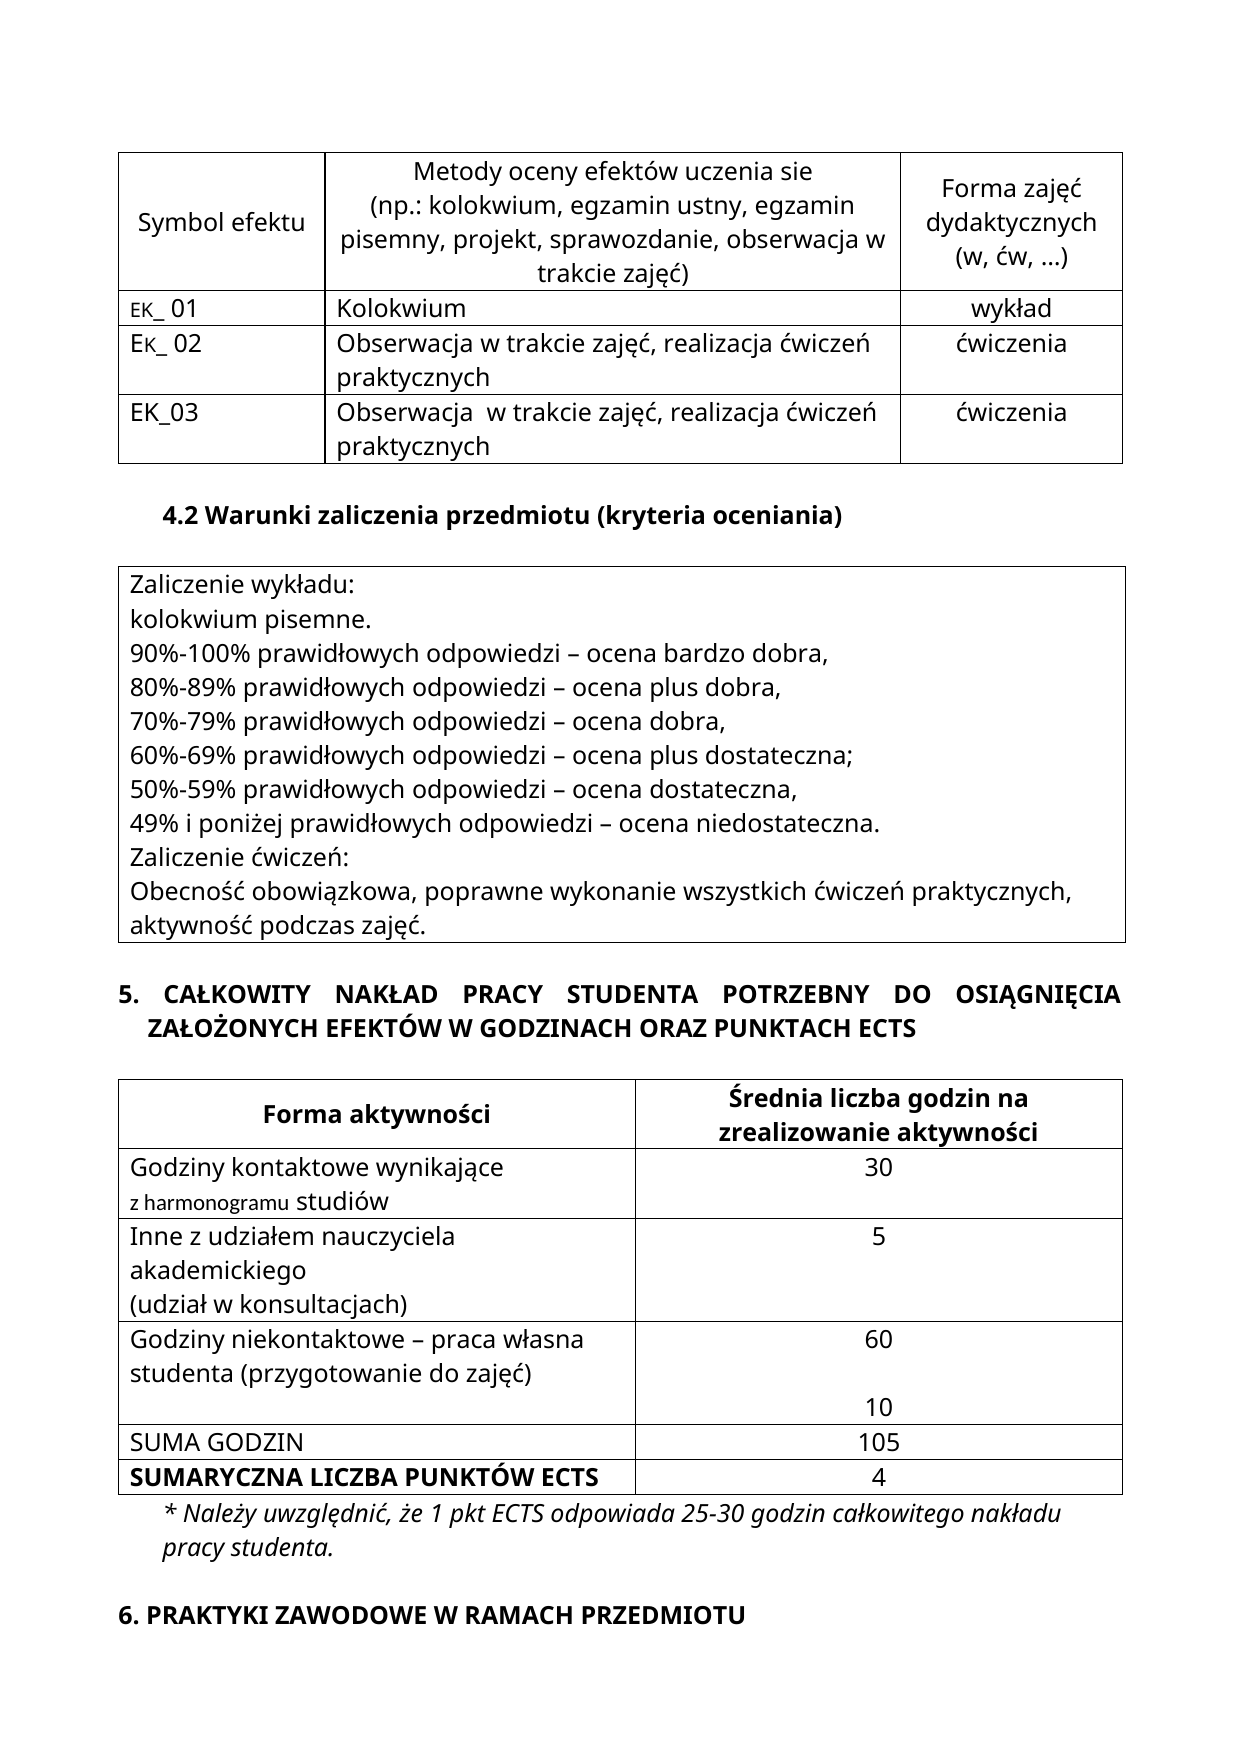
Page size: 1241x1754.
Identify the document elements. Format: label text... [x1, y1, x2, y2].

table_cell EK_03 [119, 395, 324, 463]
table_header Symbol efektu [119, 153, 324, 289]
table_cell 5 [636, 1219, 1122, 1321]
text 6. PRAKTYKI ZAWODOWE W RAMACH PRZEDMIOTU [118, 1597, 1122, 1631]
text 5. CAŁKOWITY NAKŁAD PRACY STUDENTA POTRZEBNY DO OSIĄGNIĘCIA ZAŁOŻONYCH EFEKTÓW W GODZINACH ORAZ PUNKTACH ECTS [118, 977, 1122, 1045]
table_cell ek_ 01 [119, 291, 324, 324]
table_cell Obserwacja w trakcie zajęć, realizacja ćwiczeń praktycznych [326, 395, 900, 463]
table_header Średnia liczba godzin na zrealizowanie aktywności [636, 1080, 1122, 1148]
table_cell 60 10 [636, 1322, 1122, 1424]
table_cell SUMARYCZNA LICZBA PUNKTÓW ECTS [119, 1460, 635, 1494]
table_cell 105 [636, 1425, 1122, 1459]
table_header Forma aktywności [119, 1080, 635, 1148]
table_cell Inne z udziałem nauczyciela akademickiego (udział w konsultacjach) [119, 1219, 635, 1321]
text 4.2 Warunki zaliczenia przedmiotu (kryteria oceniania) [162, 498, 1122, 532]
table_header Metody oceny efektów uczenia sie (np.: kolokwium, egzamin ustny, egzamin pisemny, projekt, sprawozdanie, obserwacja w trakcie zajęć) [326, 153, 900, 289]
table_cell 4 [636, 1460, 1122, 1494]
table_cell Godziny niekontaktowe – praca własna studenta (przygotowanie do zajęć) [119, 1322, 635, 1424]
table_cell wykład [901, 291, 1122, 324]
text * Należy uwzględnić, że 1 pkt ECTS odpowiada 25-30 godzin całkowitego nakładu pracy studenta. [162, 1495, 1122, 1563]
table_cell ćwiczenia [901, 395, 1122, 463]
table_cell Godziny kontaktowe wynikające z harmonogramu studiów [119, 1149, 635, 1217]
table_cell SUMA GODZIN [119, 1425, 635, 1459]
table_cell Ek_ 02 [119, 326, 324, 394]
table_header Zaliczenie wykładu: kolokwium pisemne. 90%-100% prawidłowych odpowiedzi – ocena bardzo dobra, 80%-89% prawidłowych odpowiedzi – ocena plus dobra, 70%-79% prawidłowych odpowiedzi – ocena dobra, 60%-69% prawidłowych odpowiedzi – ocena plus dostateczna; 50%-59% prawidłowych odpowiedzi – ocena dostateczna, 49% i poniżej prawidłowych odpowiedzi – ocena niedostateczna. Zaliczenie ćwiczeń: Obecność obowiązkowa, poprawne wykonanie wszystkich ćwiczeń praktycznych, aktywność podczas zajęć. [119, 567, 1125, 942]
table_cell Obserwacja w trakcie zajęć, realizacja ćwiczeń praktycznych [326, 326, 900, 394]
table_header Forma zajęć dydaktycznych (w, ćw, …) [901, 153, 1122, 289]
table_cell ćwiczenia [901, 326, 1122, 394]
table_cell 30 [636, 1149, 1122, 1217]
table_cell Kolokwium [326, 291, 900, 324]
